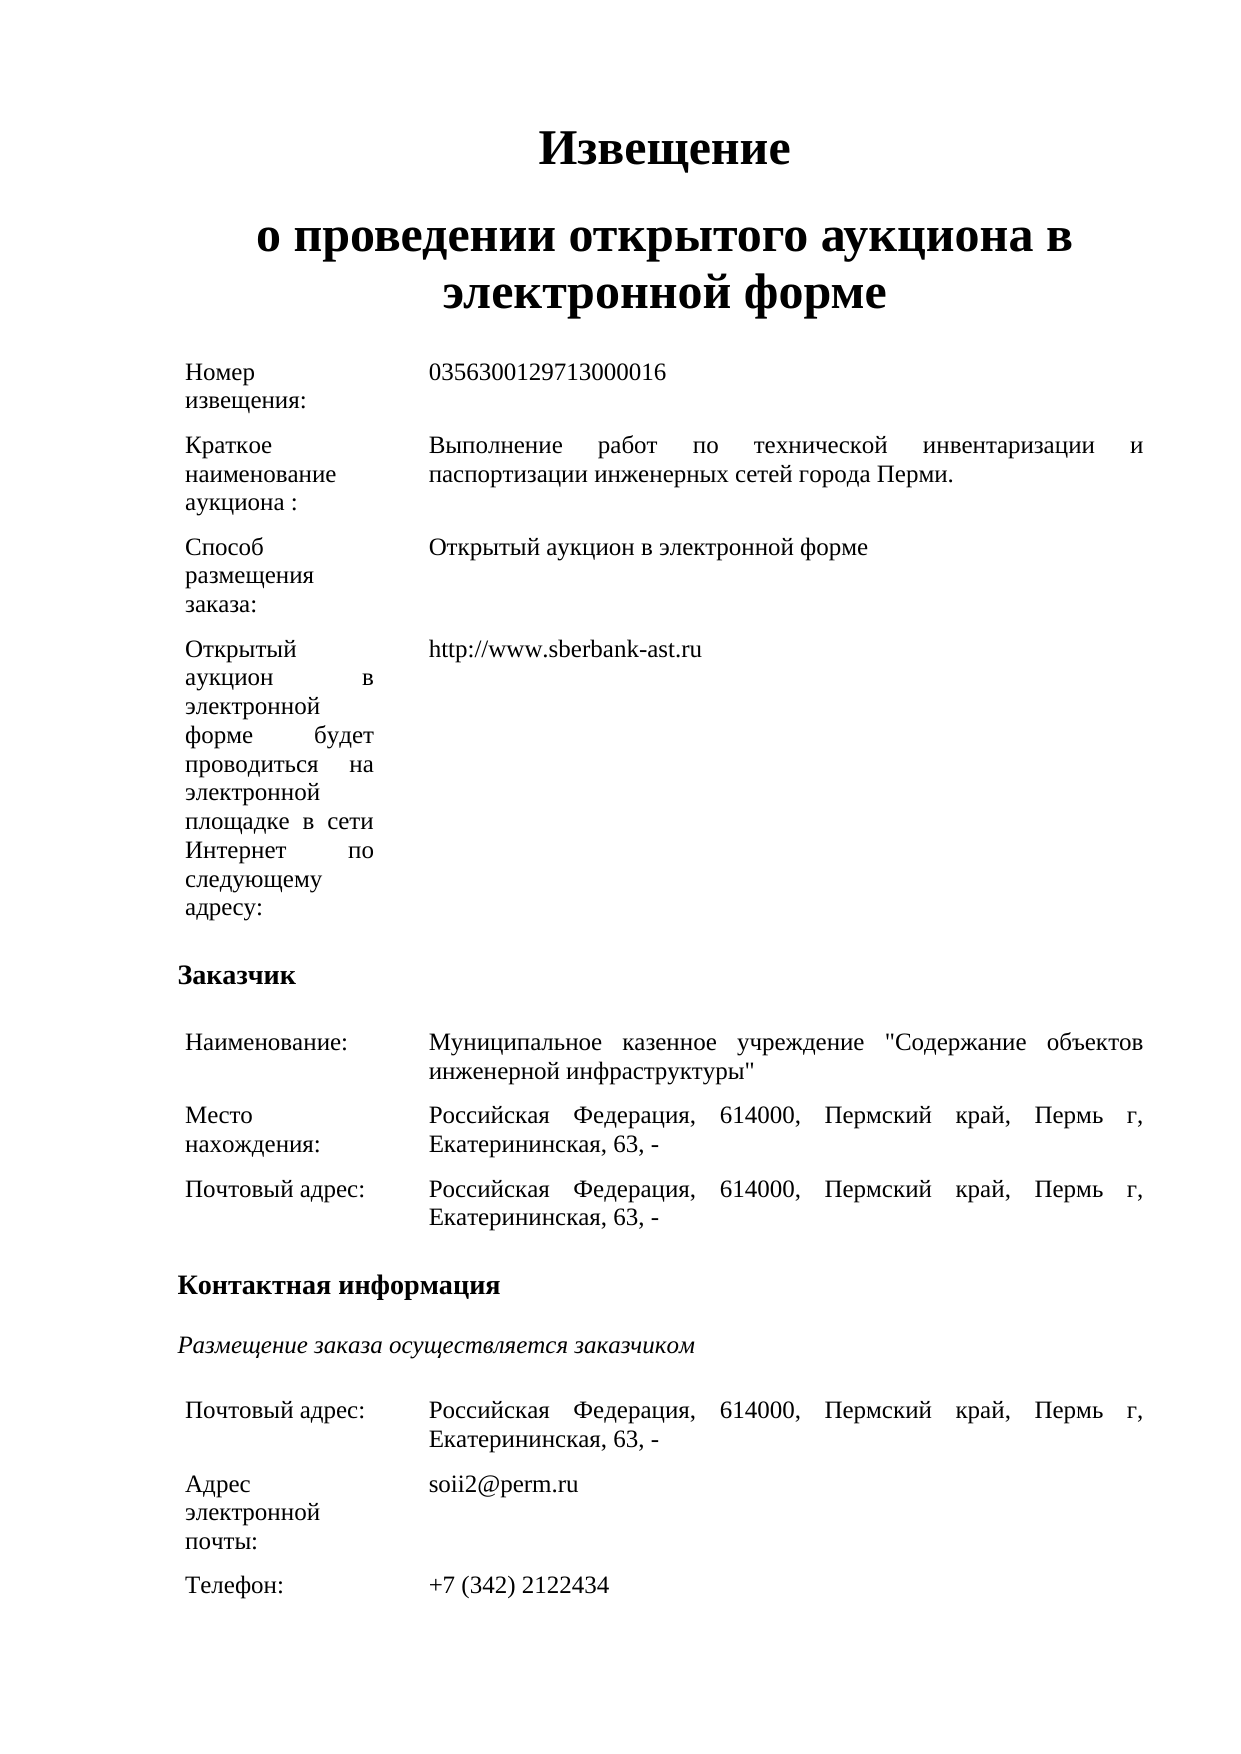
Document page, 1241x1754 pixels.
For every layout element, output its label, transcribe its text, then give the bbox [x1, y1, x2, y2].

table_cell Краткое наименование аукциона : [177, 422, 421, 524]
table_header 0356300129713000016 [421, 349, 1152, 422]
text Заказчик [177, 958, 1152, 991]
table_cell Почтовый адрес: [177, 1166, 421, 1239]
table_cell Телефон: [177, 1563, 421, 1607]
table_header Муниципальное казенное учреждение "Содержание объектов инженерной инфраструктуры" [421, 1020, 1152, 1093]
table_cell +7 (342) 2122434 [421, 1563, 1152, 1607]
text Извещение [177, 118, 1152, 176]
text Размещение заказа осуществляется заказчиком [177, 1330, 1152, 1358]
table_cell Открытый аукцион в электронной форме будет проводиться на электронной площадке в сети Интернет по следующему адресу: [177, 626, 421, 929]
table_cell soii2@perm.ru [421, 1461, 1152, 1563]
table_cell http://www.sberbank-ast.ru [421, 626, 1152, 929]
table_header Наименование: [177, 1020, 421, 1093]
table_header Номер извещения: [177, 349, 421, 422]
text о проведении открытого аукциона в электронной форме [177, 205, 1152, 320]
table_cell Место нахождения: [177, 1093, 421, 1166]
table_cell Адрес электронной почты: [177, 1461, 421, 1563]
table_header Российская Федерация, 614000, Пермский край, Пермь г, Екатерининская, 63, - [421, 1388, 1152, 1461]
table_cell Российская Федерация, 614000, Пермский край, Пермь г, Екатерининская, 63, - [421, 1166, 1152, 1239]
table_cell Российская Федерация, 614000, Пермский край, Пермь г, Екатерининская, 63, - [421, 1093, 1152, 1166]
table_cell Открытый аукцион в электронной форме [421, 524, 1152, 626]
table_cell Выполнение работ по технической инвентаризации и паспортизации инженерных сетей города Перми. [421, 422, 1152, 524]
table_header Почтовый адрес: [177, 1388, 421, 1461]
table_cell Способ размещения заказа: [177, 524, 421, 626]
text Контактная информация [177, 1268, 1152, 1301]
